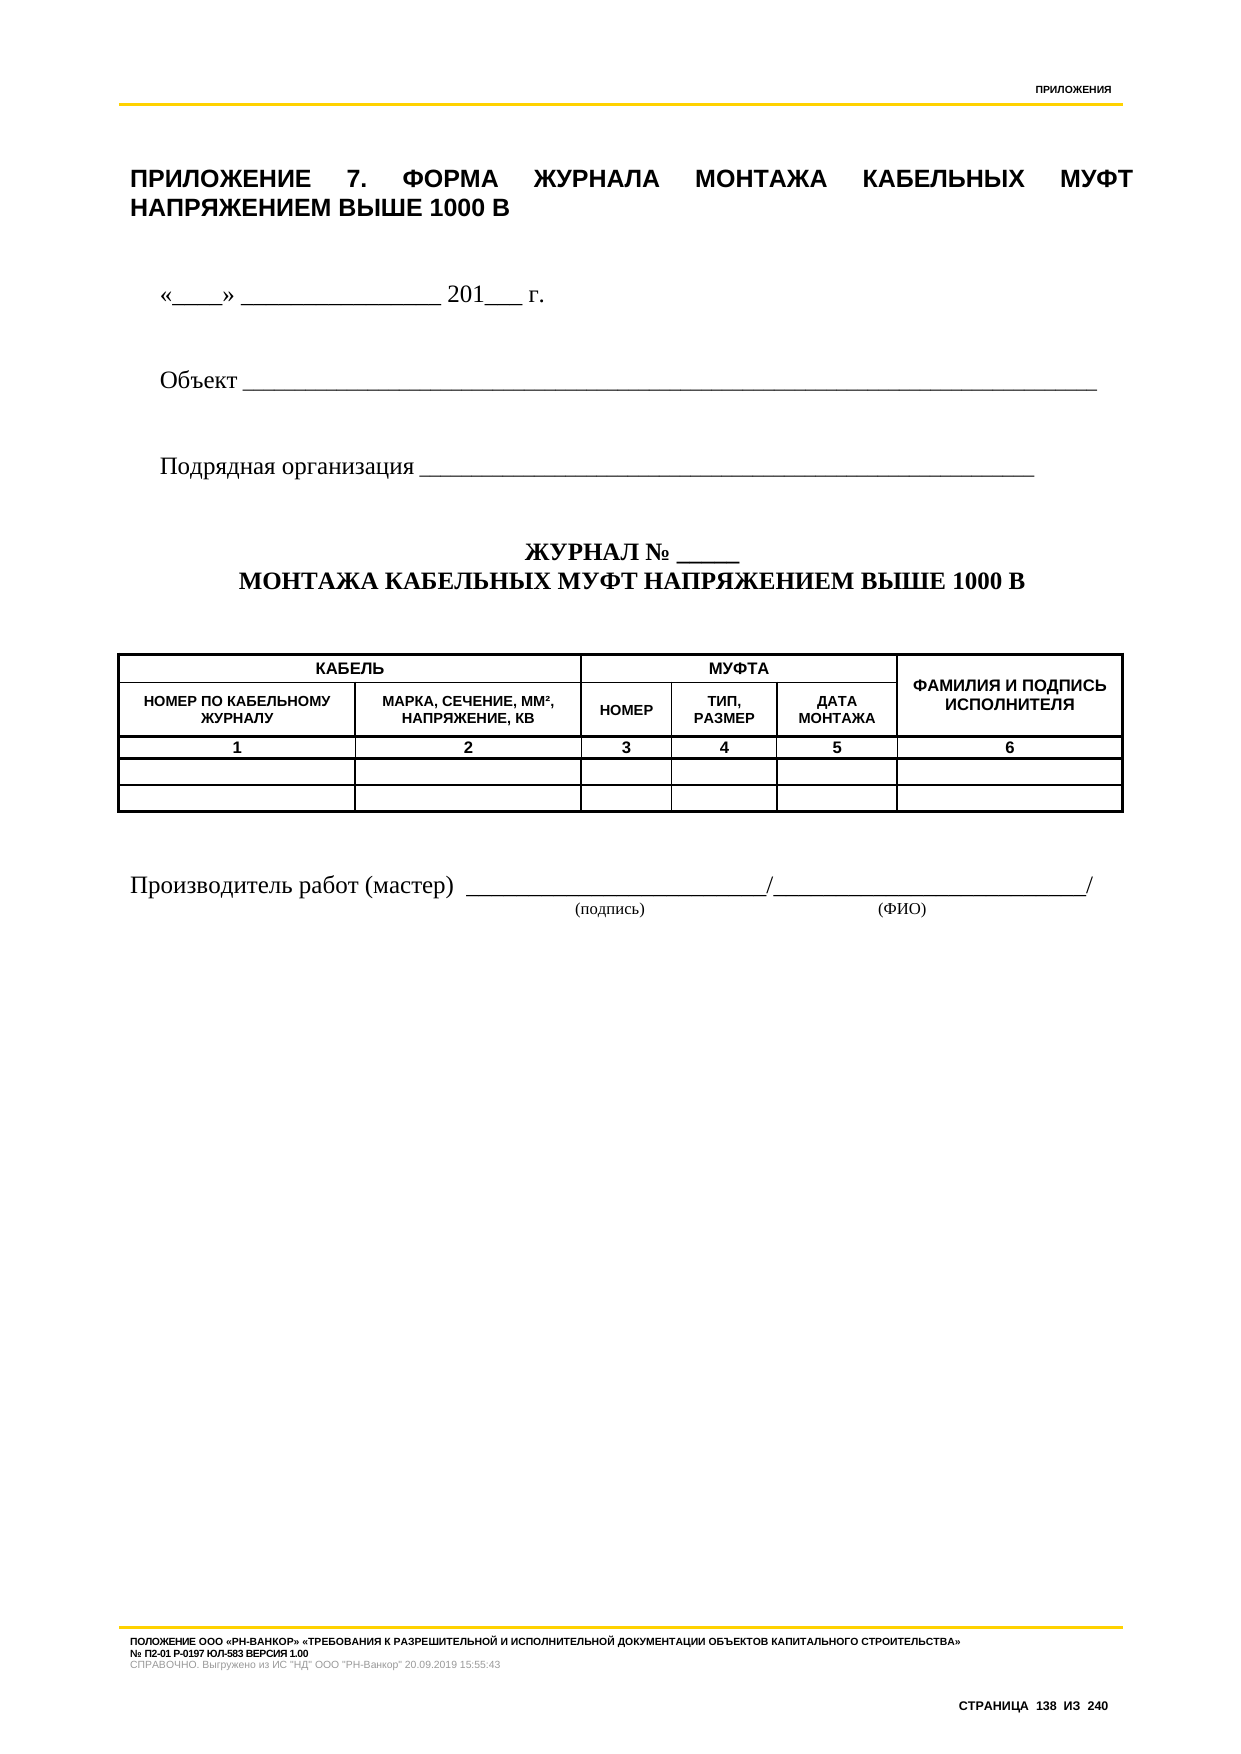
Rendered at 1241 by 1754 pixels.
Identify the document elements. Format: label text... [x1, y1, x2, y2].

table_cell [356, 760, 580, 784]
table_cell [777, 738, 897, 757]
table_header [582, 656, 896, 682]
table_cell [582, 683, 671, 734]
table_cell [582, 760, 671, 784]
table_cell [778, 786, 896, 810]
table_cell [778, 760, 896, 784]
text МОНТАЖА КАБЕЛЬНЫХ МУФТ НАПРЯЖЕНИЕМ ВЫШЕ 1000 В [130, 566, 1134, 595]
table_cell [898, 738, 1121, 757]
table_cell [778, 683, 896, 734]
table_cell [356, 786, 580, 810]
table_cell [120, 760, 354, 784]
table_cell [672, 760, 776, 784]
subtitle ПРИЛОЖЕНИЕ 7. ФОРМА ЖУРНАЛА МОНТАЖА КАБЕЛЬНЫХ МУФТ НАПРЯЖЕНИЕМ ВЫШЕ 1000 В [130, 164, 1134, 221]
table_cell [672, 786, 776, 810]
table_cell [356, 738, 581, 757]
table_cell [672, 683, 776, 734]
text «____» ________________ 201___ г. [130, 279, 1134, 307]
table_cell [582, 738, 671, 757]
text Производитель работ (мастер) ________________________/_________________________/ [130, 870, 1134, 899]
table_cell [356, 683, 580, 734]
text (подпись) (ФИО) [130, 899, 1134, 918]
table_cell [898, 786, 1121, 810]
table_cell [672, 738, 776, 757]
text Подрядная организация ___________________________________________________________ [130, 451, 1134, 480]
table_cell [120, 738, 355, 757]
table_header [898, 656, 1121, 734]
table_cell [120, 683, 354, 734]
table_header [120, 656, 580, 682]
text ЖУРНАЛ № _____ [130, 537, 1134, 566]
text Объект __________________________________________________________________________________ [130, 365, 1134, 394]
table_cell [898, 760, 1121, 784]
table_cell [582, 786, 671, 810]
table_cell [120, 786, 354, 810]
